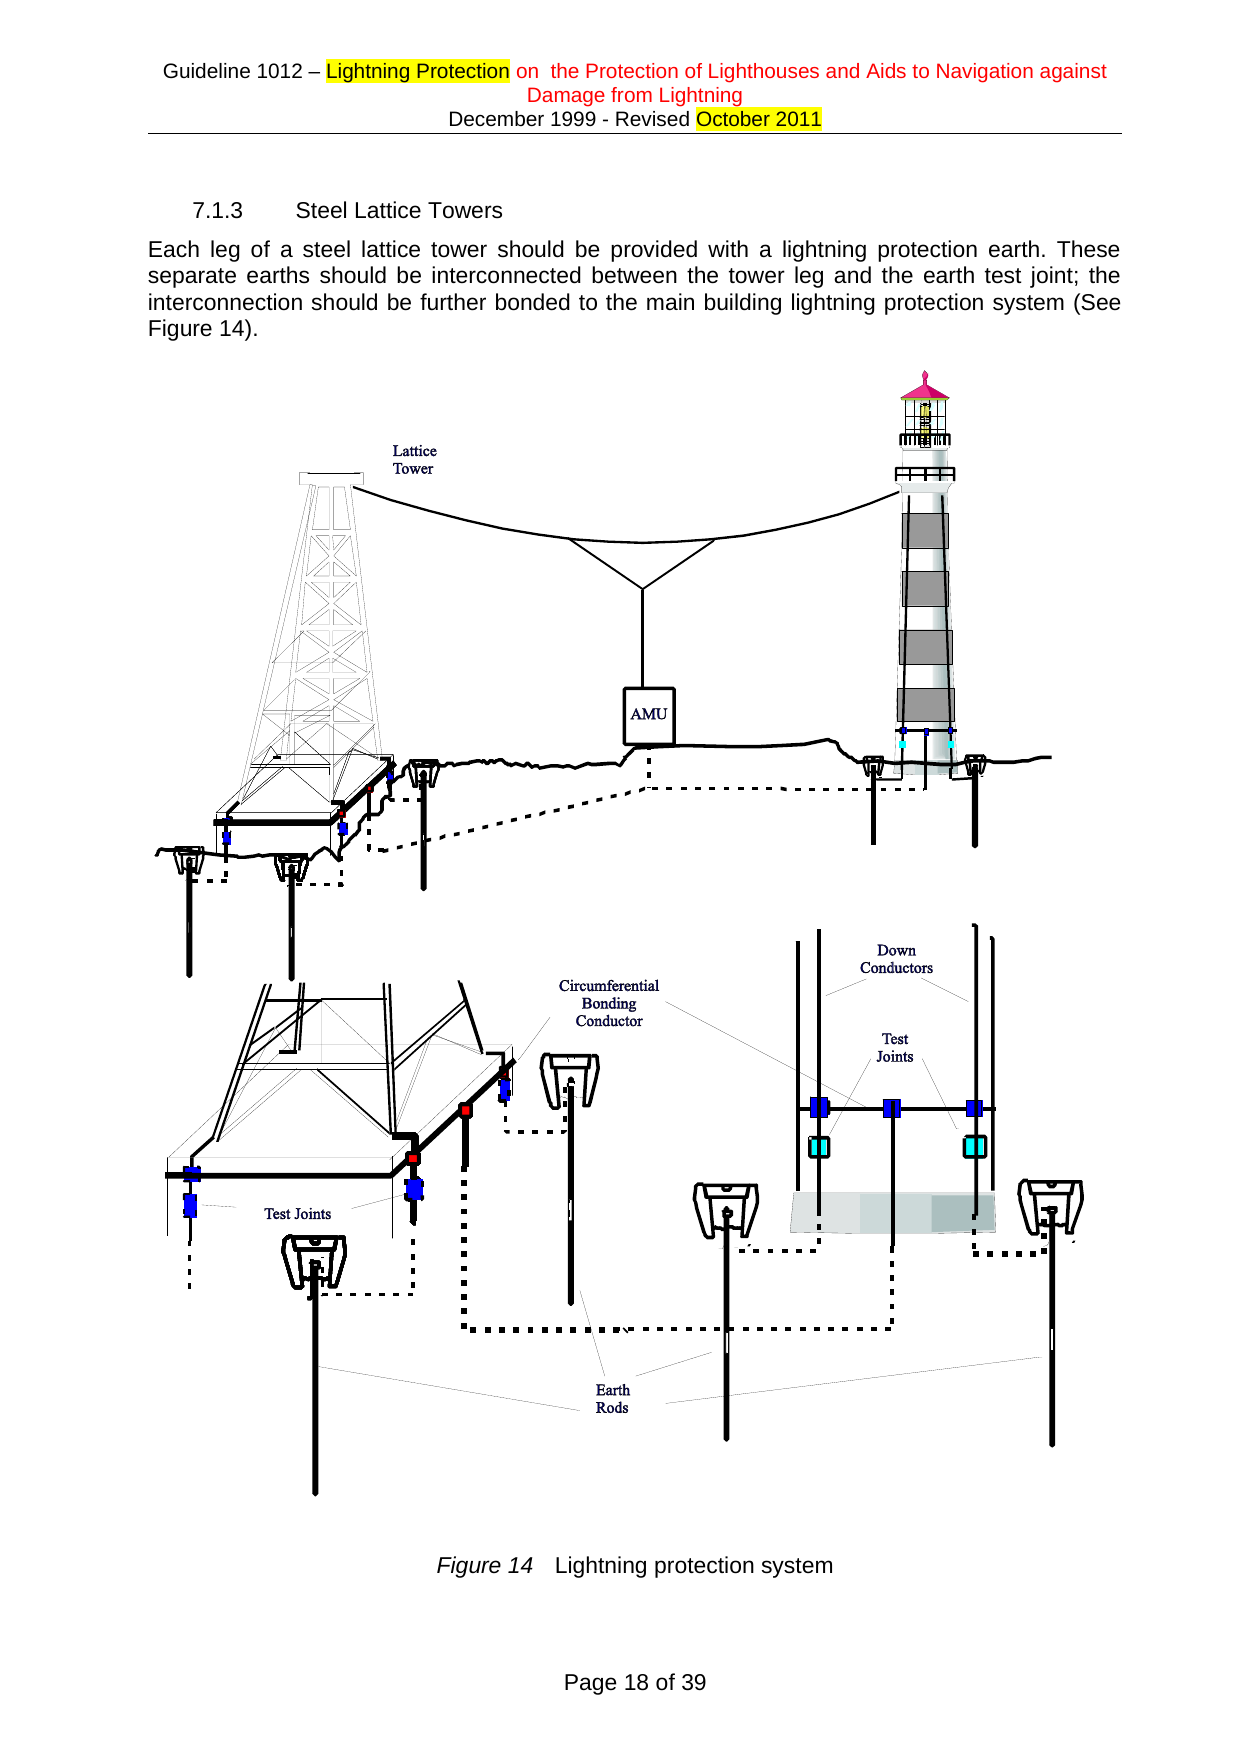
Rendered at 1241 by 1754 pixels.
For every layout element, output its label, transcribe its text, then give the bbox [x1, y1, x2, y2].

text Lightning protection system [148, 1552, 1122, 1579]
text Each leg of a steel lattice tower should be provided with a lightning protection earth. These separate earths should be interconnected between the tower leg and the earth test joint; the interconnection should be further bonded to the main building lightning protection system (See Figure 14). [148, 236, 1122, 341]
subtitle Steel Lattice Towers [192, 197, 1122, 223]
